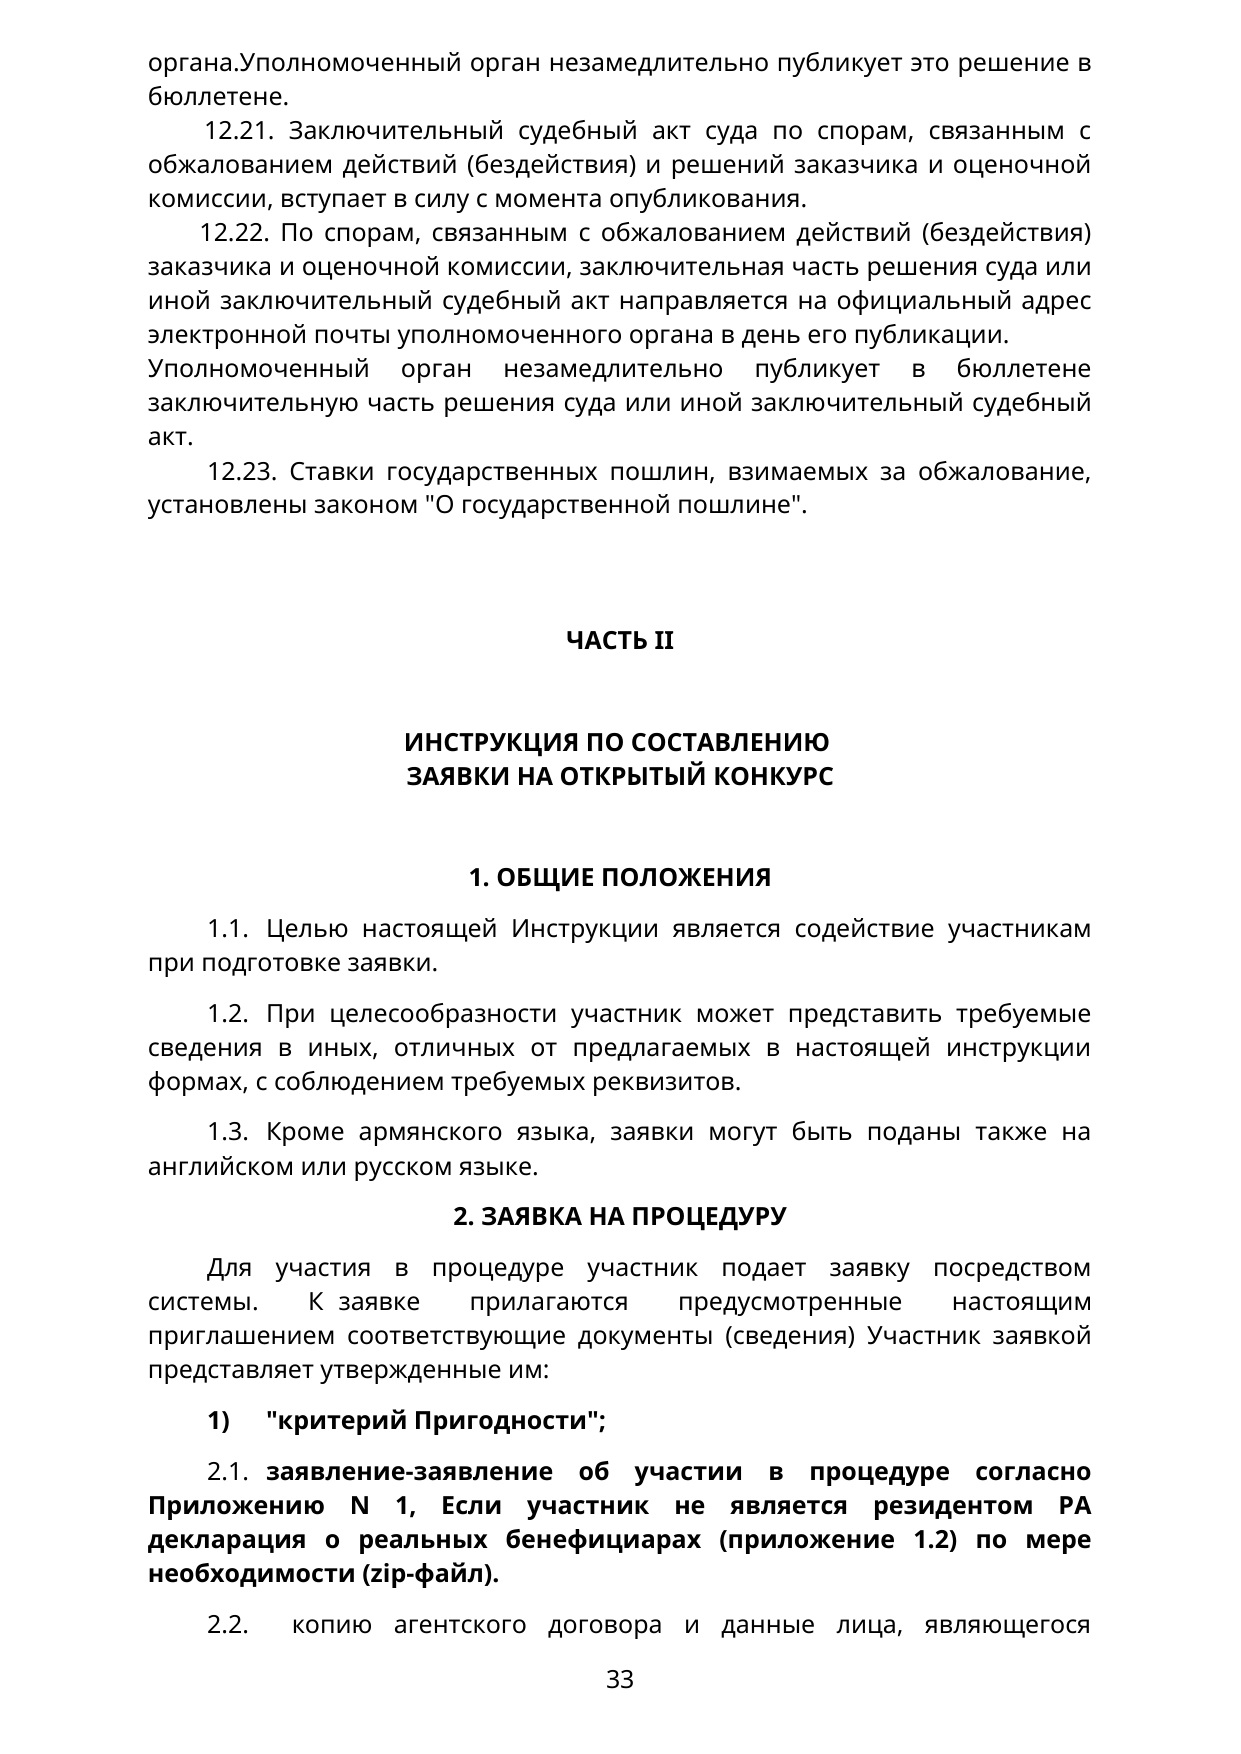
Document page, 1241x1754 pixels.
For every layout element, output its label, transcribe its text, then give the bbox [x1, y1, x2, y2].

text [148, 44, 1092, 112]
text ЧАСТЬ II [148, 623, 1092, 657]
text 1. ОБЩИЕ ПОЛОЖЕНИЯ [148, 860, 1092, 894]
text Уполномоченный орган незамедлительно публикует в бюллетене заключительную часть решения суда или иной заключительный судебный акт. [148, 351, 1092, 453]
text 1.2. При целесообразности участник может представить требуемые сведения в иных, отличных от предлагаемых в настоящей инструкции формах, с соблюдением требуемых реквизитов. [148, 995, 1092, 1097]
text 1.1. Целью настоящей Инструкции является содействие участникам при подготовке заявки. [148, 910, 1092, 978]
text 12.22. По спорам, связанным с обжалованием действий (бездействия) заказчика и оценочной комиссии, заключительная часть решения суда или иной заключительный судебный акт направляется на официальный адрес электронной почты уполномоченного органа в день его публикации. [148, 215, 1092, 351]
text 2. ЗАЯВКА НА ПРОЦЕДУРУ [148, 1199, 1092, 1233]
text ИНСТРУКЦИЯ ПО СОСТАВЛЕНИЮ ЗАЯВКИ НА ОТКРЫТЫЙ КОНКУРС [148, 724, 1092, 792]
text 12.21. Заключительный судебный акт суда по спорам, связанным с обжалованием действий (бездействия) и решений заказчика и оценочной комиссии, вступает в силу с момента опубликования. [148, 112, 1092, 215]
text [148, 1606, 1092, 1640]
text 2.1. заявление-заявление об участии в процедуре согласно Приложению N 1, Если участник не является резидентом РА декларация о реальных бенефициарах (приложение 1.2) по мере необходимости (zip-файл). [148, 1453, 1092, 1590]
text 12.23. Ставки государственных пошлин, взимаемых за обжалование, установлены законом "О государственной пошлине". [148, 453, 1092, 521]
text 1) "критерий Пригодности"; [148, 1403, 1092, 1437]
text Для участия в процедуре участник подает заявку посредством системы. К заявке прилагаются предусмотренные настоящим приглашением соответствующие документы (сведения) Участник заявкой представляет утвержденные им: [148, 1249, 1092, 1386]
text 1.3. Кроме армянского языка, заявки могут быть поданы также на английском или русском языке. [148, 1114, 1092, 1182]
